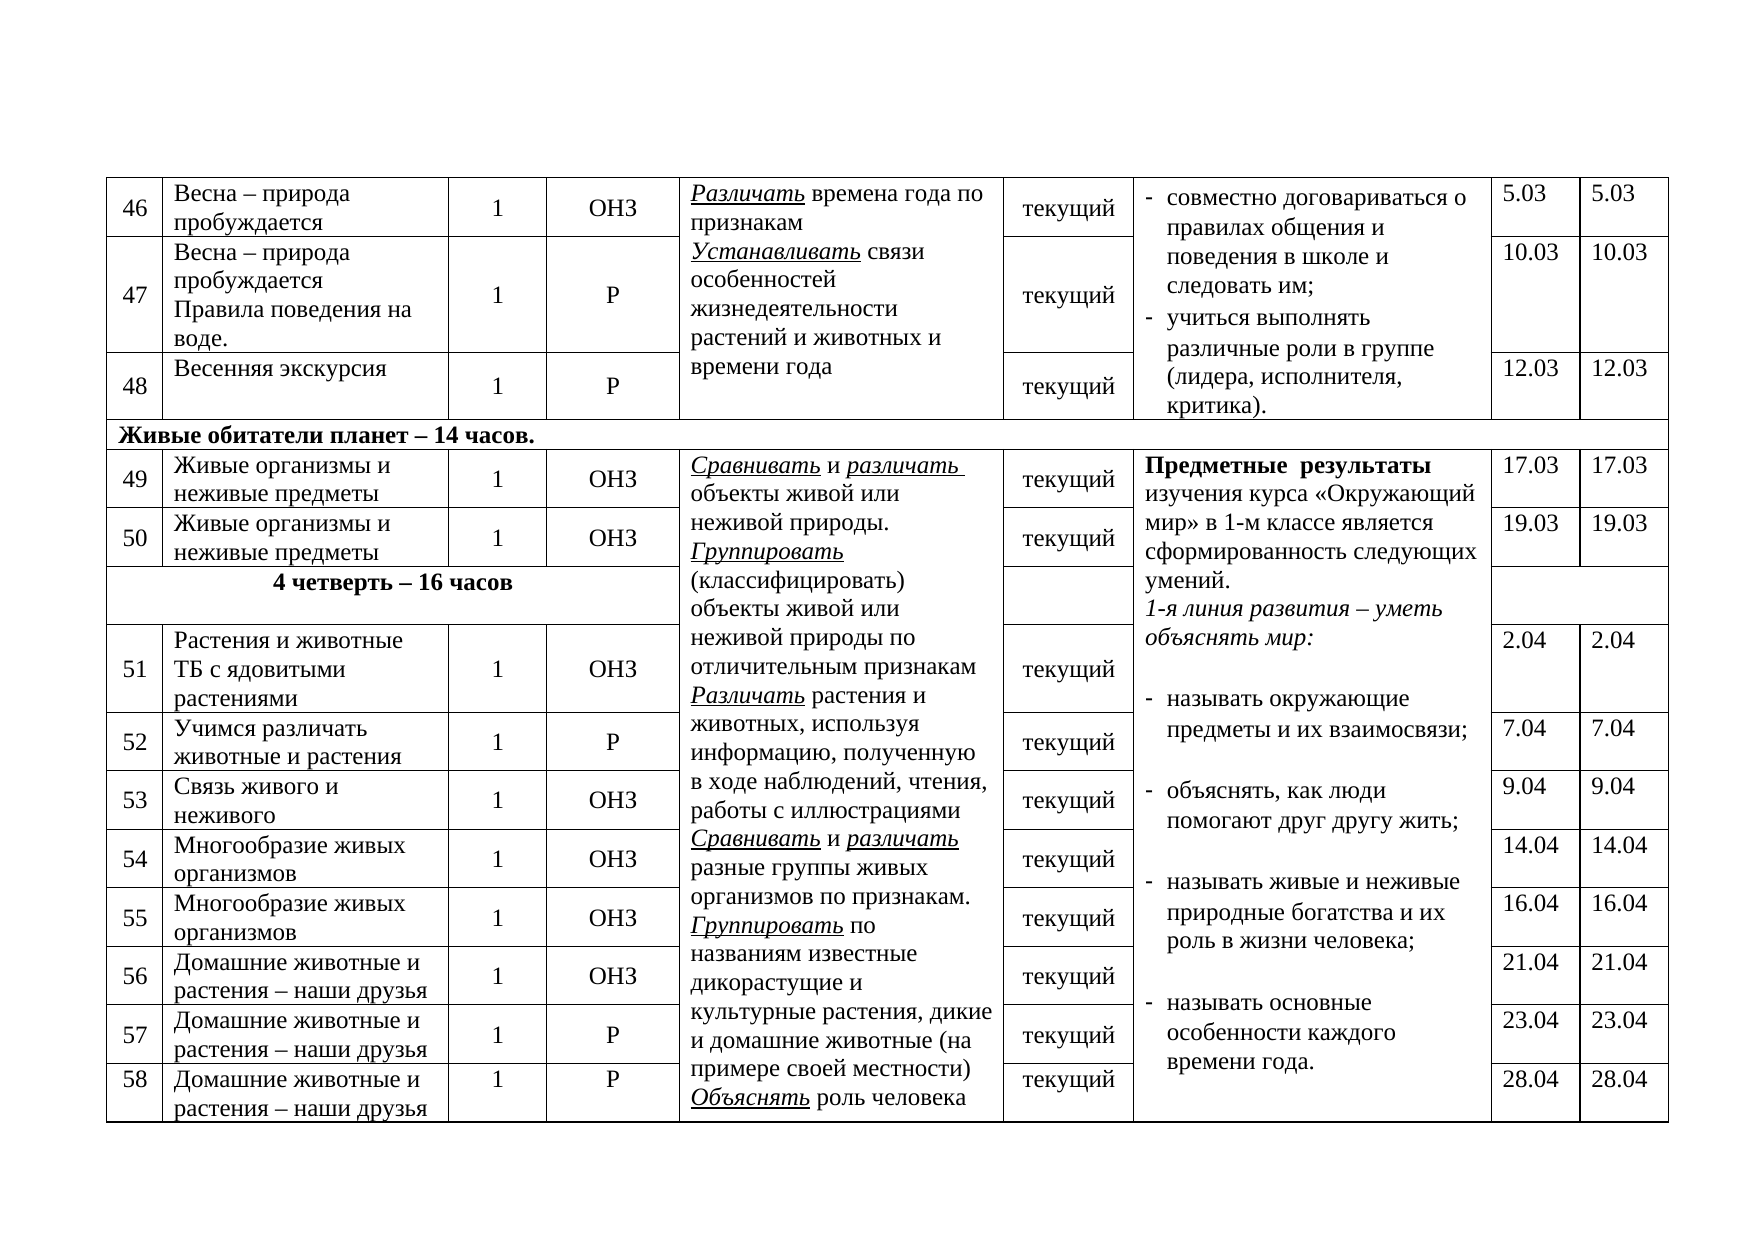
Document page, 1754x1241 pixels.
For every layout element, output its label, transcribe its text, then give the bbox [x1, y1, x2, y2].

table_cell 10.03 [1492, 237, 1579, 352]
table_cell Р [547, 1005, 679, 1063]
table_cell 5.03 [1581, 178, 1668, 236]
table_cell текущий [1004, 625, 1133, 712]
table_cell 1 [449, 1005, 546, 1063]
table_cell текущий [1004, 888, 1133, 946]
table_cell текущий [1004, 713, 1133, 770]
table_cell 1 [449, 713, 546, 770]
table_cell ОНЗ [547, 508, 679, 566]
table_cell Живые организмы и неживые предметы [163, 450, 448, 507]
table_cell 17.03 [1581, 450, 1668, 507]
table_cell ОНЗ [547, 625, 679, 712]
table_cell текущий [1004, 508, 1133, 566]
table_cell 17.03 [1492, 450, 1579, 507]
table_cell ОНЗ [547, 771, 679, 829]
table_cell Р [547, 353, 679, 419]
table_cell 1 [449, 353, 546, 419]
table_cell 16.04 [1581, 888, 1668, 946]
table_cell Сравнивать и различать объекты живой или неживой природы. Группировать (классифицировать) объекты живой или неживой природы по отличительным признакам Различать растения и животных, используя информацию, полученную в ходе наблюдений, чтения, работы с иллюстрациями Сравнивать и различать разные группы живых организмов по признакам. Группировать по названиям известные дикорастущие и культурные растения, дикие и домашние животные (на примере своей местности) Объяснять роль человека как разумного существа в окружающем мире [680, 450, 1003, 1121]
table_cell Р [547, 713, 679, 770]
table_cell 7.04 [1492, 713, 1579, 770]
table_cell 19.03 [1492, 508, 1579, 566]
table_cell Весна – природа пробуждается Правила поведения на воде. [163, 237, 448, 352]
table_cell 9.04 [1581, 771, 1668, 829]
table_cell Различать времена года по признакам Устанавливать связи особенностей жизнедеятельности растений и животных и времени года [680, 178, 1003, 419]
table_cell 21.04 [1581, 947, 1668, 1004]
table_cell 54 [107, 830, 162, 887]
table_cell [1492, 567, 1668, 624]
table_cell Учимся различать животные и растения [163, 713, 448, 770]
table_cell Р [547, 237, 679, 352]
table_cell 48 [107, 353, 162, 419]
table_cell Живые обитатели планет – 14 часов. [107, 420, 1668, 449]
table_cell Домашние животные и растения – наши друзья [163, 947, 448, 1004]
table_cell [1004, 567, 1133, 624]
table_cell Растения и животные ТБ с ядовитыми растениями [163, 625, 448, 712]
table_cell текущий [1004, 947, 1133, 1004]
table_cell 57 [107, 1005, 162, 1063]
table_cell 1 [449, 508, 546, 566]
table_cell 21.04 [1492, 947, 1579, 1004]
table_cell текущий [1004, 178, 1133, 236]
table_cell 7.04 [1581, 713, 1668, 770]
table_cell 16.04 [1492, 888, 1579, 946]
table_cell 23.04 [1492, 1005, 1579, 1063]
table_cell Живые организмы и неживые предметы [163, 508, 448, 566]
table_cell 2.04 [1581, 625, 1668, 712]
table_cell 47 [107, 237, 162, 352]
table_cell текущий [1004, 237, 1133, 352]
table_cell 23.04 [1581, 1005, 1668, 1063]
table_cell 1 [449, 625, 546, 712]
table_cell текущий [1004, 353, 1133, 419]
table_cell 19.03 [1581, 508, 1668, 566]
table_cell Многообразие живых организмов [163, 888, 448, 946]
table_cell 14.04 [1492, 830, 1579, 887]
table_cell 1 [449, 771, 546, 829]
table_cell 5.03 [1492, 178, 1579, 236]
table_cell 1 [449, 1064, 546, 1121]
table_cell 10.03 [1581, 237, 1668, 352]
table_cell ОНЗ [547, 947, 679, 1004]
table_cell 1 [449, 178, 546, 236]
table_cell 51 [107, 625, 162, 712]
table_cell Домашние животные и растения – наши друзья [163, 1064, 448, 1121]
table_cell 9.04 [1492, 771, 1579, 829]
table_cell 55 [107, 888, 162, 946]
table_cell ОНЗ [547, 888, 679, 946]
table_cell 14.04 [1581, 830, 1668, 887]
table_cell Связь живого и неживого [163, 771, 448, 829]
table_cell 1 [449, 450, 546, 507]
table_cell 56 [107, 947, 162, 1004]
table_cell ОНЗ [547, 178, 679, 236]
table_cell Р [547, 1064, 679, 1121]
table_cell текущий [1004, 1005, 1133, 1063]
table_cell Весна – природа пробуждается [163, 178, 448, 236]
table_cell 12.03 [1492, 353, 1579, 419]
table_cell 4 четверть – 16 часов [107, 567, 679, 624]
table_cell 49 [107, 450, 162, 507]
table_cell текущий [1004, 771, 1133, 829]
table_cell 1 [449, 947, 546, 1004]
table_cell Предметные результаты изучения курса «Окружающий мир» в 1-м классе является сформированность следующих умений. 1-я линия развития – уметь объяснять мир: называть окружающие предметы и их взаимосвязи; объяснять, как люди помогают друг другу жить; называть живые и неживые природные богатства и их роль в жизни человека; называть основные особенности каждого времени года. [1134, 450, 1491, 1121]
table_cell текущий [1004, 450, 1133, 507]
table_cell 52 [107, 713, 162, 770]
table_cell текущий [1004, 830, 1133, 887]
table_cell 12.03 [1581, 353, 1668, 419]
table_cell Многообразие живых организмов [163, 830, 448, 887]
table_cell 2.04 [1492, 625, 1579, 712]
table_cell 58 [107, 1064, 162, 1121]
table_cell ОНЗ [547, 830, 679, 887]
table_cell 1 [449, 237, 546, 352]
table_cell Домашние животные и растения – наши друзья [163, 1005, 448, 1063]
table_cell ОНЗ [547, 450, 679, 507]
table_cell 46 [107, 178, 162, 236]
table_cell текущий [1004, 1064, 1133, 1121]
table_cell 1 [449, 888, 546, 946]
table_cell 1 [449, 830, 546, 887]
table_cell 28.04 [1492, 1064, 1579, 1121]
table_cell совместно договариваться о правилах общения и поведения в школе и следовать им; учиться выполнять различные роли в группе (лидера, исполнителя, критика). [1134, 178, 1491, 419]
table_cell 53 [107, 771, 162, 829]
table_cell 50 [107, 508, 162, 566]
table_cell 28.04 [1581, 1064, 1668, 1121]
table_cell Весенняя экскурсия [163, 353, 448, 419]
